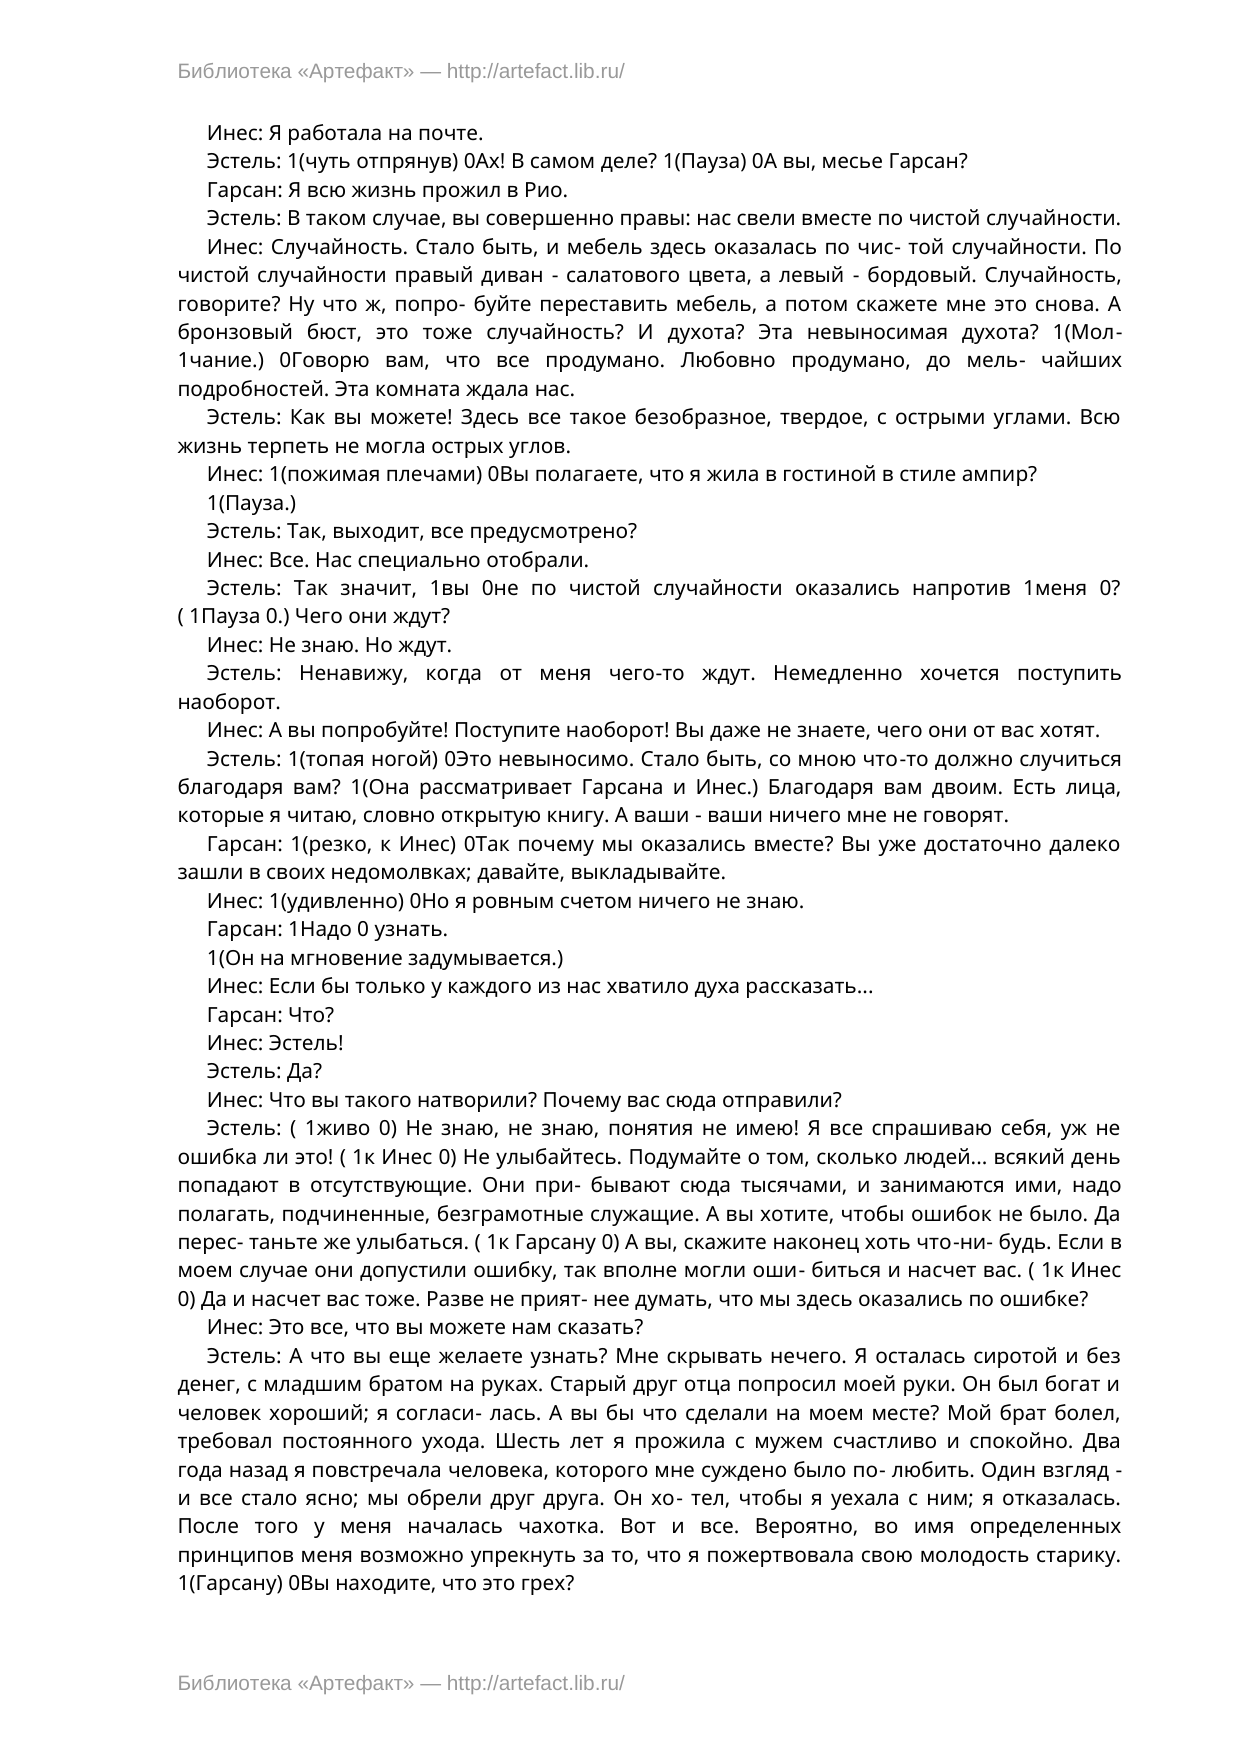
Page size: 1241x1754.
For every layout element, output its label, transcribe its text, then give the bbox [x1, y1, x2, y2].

text Инес: Я работала на почте. [177, 118, 1122, 147]
text Гарсан: Я всю жизнь прожил в Рио. [177, 175, 1122, 203]
text 1(Пауза.) [177, 488, 1122, 516]
text Эстель: 1(топая ногой) 0Это невыносимо. Стало быть, со мною что-то должно случиться благодаря вам? 1(Она рассматривает Гарсана и Инес.) Благодаря вам двоим. Есть лица, которые я читаю, словно открытую книгу. А ваши - ваши ничего мне не говорят. [177, 744, 1122, 829]
text 1(Он на мгновение задумывается.) [177, 943, 1122, 971]
text Гарсан: Что? [177, 1000, 1122, 1028]
text Инес: Это все, что вы можете нам сказать? [177, 1312, 1122, 1341]
text Инес: 1(удивленно) 0Но я ровным счетом ничего не знаю. [177, 886, 1122, 914]
text Инес: Случайность. Стало быть, и мебель здесь оказалась по чис- той случайности. По чистой случайности правый диван - салатового цвета, а левый - бордовый. Случайность, говорите? Ну что ж, попро- буйте переставить мебель, а потом скажете мне это снова. А бронзовый бюст, это тоже случайность? И духота? Эта невыносимая духота? 1(Мол- 1чание.) 0Говорю вам, что все продумано. Любовно продумано, до мель- чайших подробностей. Эта комната ждала нас. [177, 232, 1122, 402]
text Гарсан: 1Надо 0 узнать. [177, 914, 1122, 943]
text Эстель: Ненавижу, когда от меня чего-то ждут. Немедленно хочется поступить наоборот. [177, 658, 1122, 715]
text Инес: А вы попробуйте! Поступите наоборот! Вы даже не знаете, чего они от вас хотят. [177, 715, 1122, 744]
text Эстель: Так, выходит, все предусмотрено? [177, 516, 1122, 545]
text Эстель: Как вы можете! Здесь все такое безобразное, твердое, с острыми углами. Всю жизнь терпеть не могла острых углов. [177, 402, 1122, 459]
text Инес: Эстель! [177, 1028, 1122, 1057]
text Эстель: ( 1живо 0) Не знаю, не знаю, понятия не имею! Я все спрашиваю себя, уж не ошибка ли это! ( 1к Инес 0) Не улыбайтесь. Подумайте о том, сколько людей... всякий день попадают в отсутствующие. Они при- бывают сюда тысячами, и занимаются ими, надо полагать, подчиненные, безграмотные служащие. А вы хотите, чтобы ошибок не было. Да перес- таньте же улыбаться. ( 1к Гарсану 0) А вы, скажите наконец хоть что-ни- будь. Если в моем случае они допустили ошибку, так вполне могли оши- биться и насчет вас. ( 1к Инес 0) Да и насчет вас тоже. Разве не прият- нее думать, что мы здесь оказались по ошибке? [177, 1113, 1122, 1312]
text Инес: 1(пожимая плечами) 0Вы полагаете, что я жила в гостиной в стиле ампир? [177, 459, 1122, 488]
text Инес: Все. Нас специально отобрали. [177, 545, 1122, 573]
text Эстель: Да? [177, 1057, 1122, 1085]
text Эстель: В таком случае, вы совершенно правы: нас свели вместе по чистой случайности. [177, 203, 1122, 232]
text Эстель: 1(чуть отпрянув) 0Ах! В самом деле? 1(Пауза) 0А вы, месье Гарсан? [177, 147, 1122, 175]
text Инес: Что вы такого натворили? Почему вас сюда отправили? [177, 1085, 1122, 1113]
text Инес: Если бы только у каждого из нас хватило духа рассказать... [177, 971, 1122, 1000]
text Инес: Не знаю. Но ждут. [177, 630, 1122, 658]
text Эстель: А что вы еще желаете узнать? Мне скрывать нечего. Я осталась сиротой и без денег, с младшим братом на руках. Старый друг отца попросил моей руки. Он был богат и человек хороший; я согласи- лась. А вы бы что сделали на моем месте? Мой брат болел, требовал постоянного ухода. Шесть лет я прожила с мужем счастливо и спокойно. Два года назад я повстречала человека, которого мне суждено было по- любить. Один взгляд - и все стало ясно; мы обрели друг друга. Он хо- тел, чтобы я уехала с ним; я отказалась. После того у меня началась чахотка. Вот и все. Вероятно, во имя определенных принципов меня возможно упрекнуть за то, что я пожертвовала свою молодость старику. 1(Гарсану) 0Вы находите, что это грех? [177, 1341, 1122, 1597]
text Эстель: Так значит, 1вы 0не по чистой случайности оказались напротив 1меня 0? ( 1Пауза 0.) Чего они ждут? [177, 573, 1122, 630]
text Гарсан: 1(резко, к Инес) 0Так почему мы оказались вместе? Вы уже достаточно далеко зашли в своих недомолвках; давайте, выкладывайте. [177, 829, 1122, 886]
